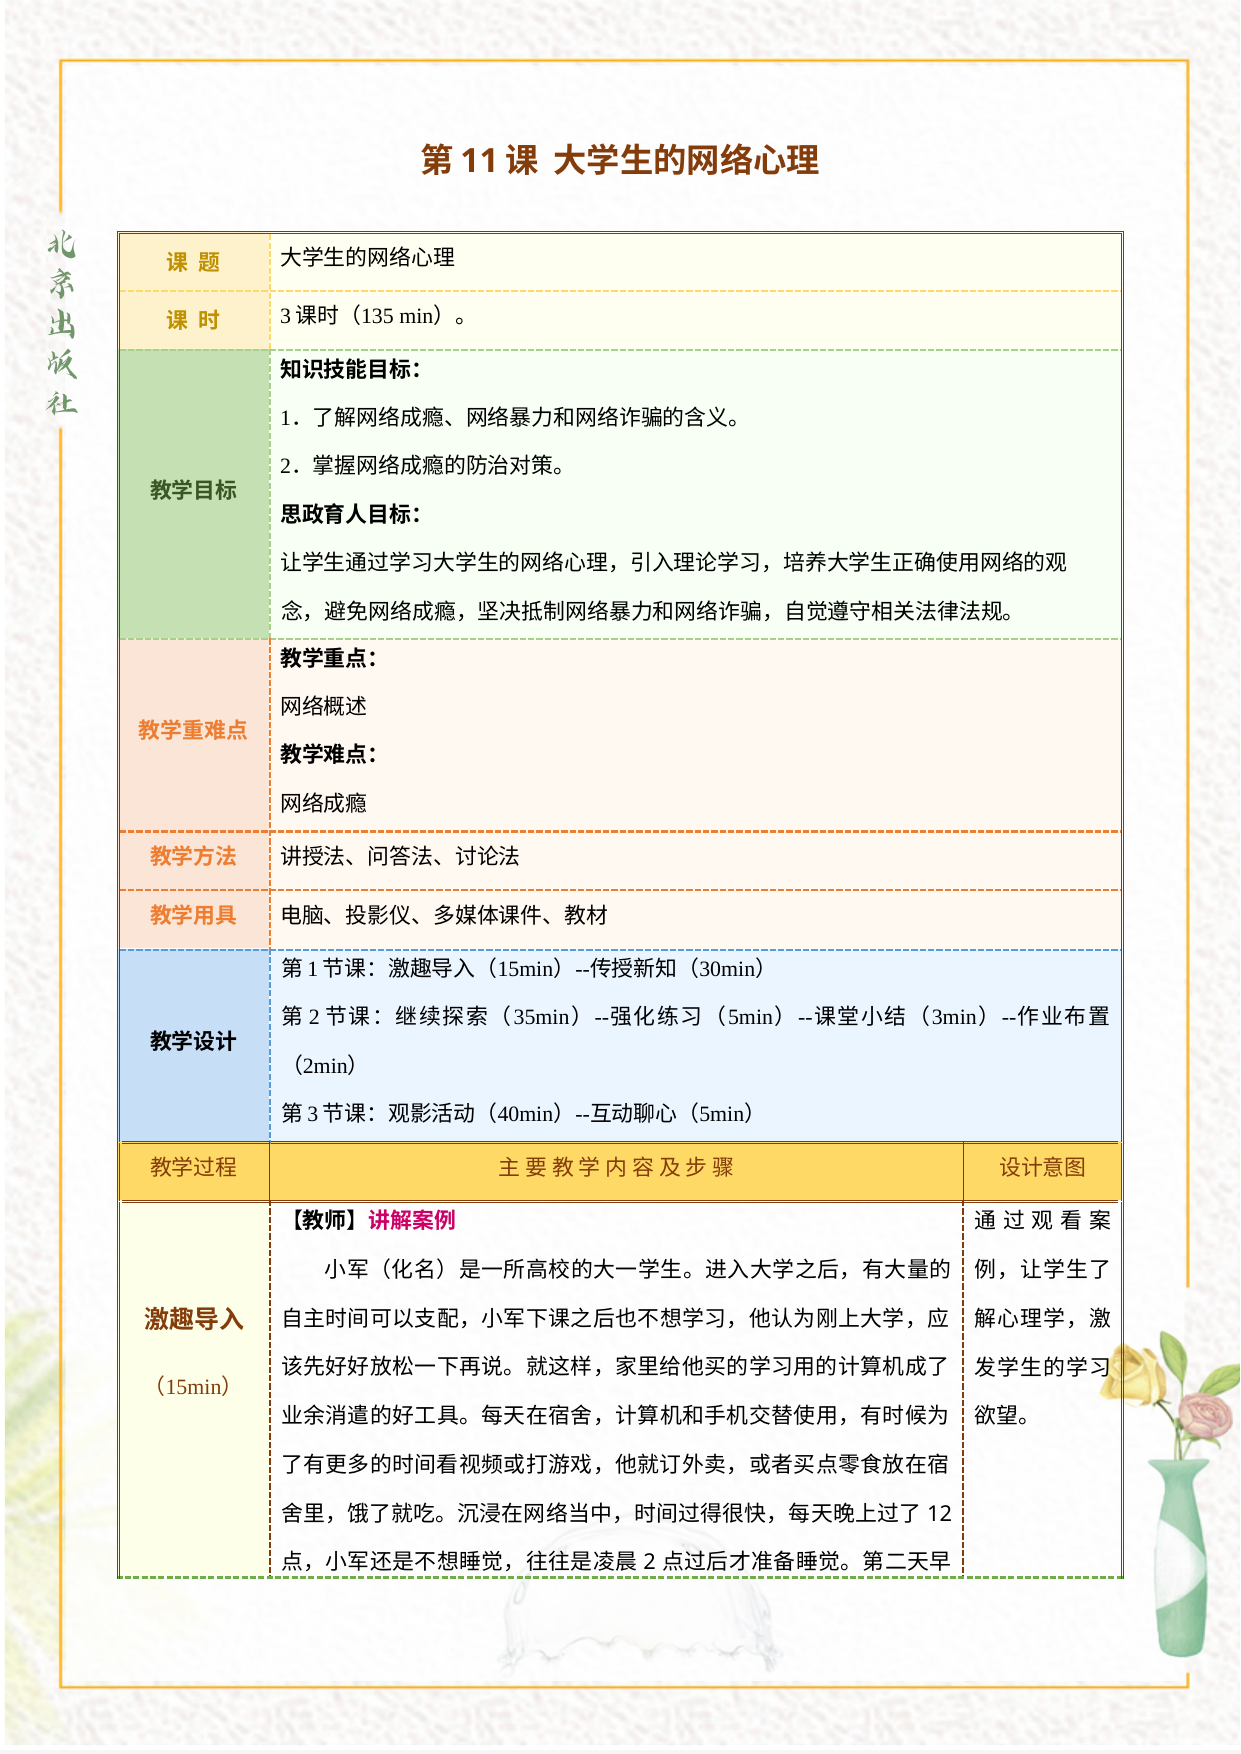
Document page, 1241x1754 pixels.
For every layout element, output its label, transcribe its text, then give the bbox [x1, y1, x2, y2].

picture [0, 0, 1241, 1750]
table_cell 讲授法、问答法、讨论法 [270, 830, 1121, 889]
table_header 课 题 [120, 234, 269, 290]
table_cell 知识技能目标： 1．了解网络成瘾、网络暴力和网络诈骗的含义。 2．掌握网络成瘾的防治对策。 思政育人目标： 让学生通过学习大学生的网络心理，引入理论学习，培养大学生正确使用网络的观念，避免网络成瘾，坚决抵制网络暴力和网络诈骗，自觉遵守相关法律法规。 [270, 349, 1121, 638]
table_cell 教学重难点 [120, 638, 269, 830]
table_cell 教学过程 [118, 1141, 269, 1200]
table_cell 激趣导入 （15min） [118, 1200, 269, 1576]
table_cell 教学方法 [120, 830, 269, 889]
table_cell 教学重点： 网络概述 教学难点： 网络成瘾 [270, 638, 1121, 830]
table_cell 教学设计 [120, 949, 269, 1141]
text 第11课 大学生的网络心理 [88, 125, 1152, 190]
table_header 大学生的网络心理 [270, 234, 1121, 290]
table_cell 课 时 [120, 290, 269, 349]
table_cell 电脑、投影仪、多媒体课件、教材 [270, 889, 1121, 948]
table_cell 教学用具 [120, 889, 269, 948]
table_cell 第1节课：激趣导入（15min）--传授新知（30min） 第2节课：继续探索（35min）--强化练习（5min）--课堂小结（3min）--作业布置（2min） 第3节课：观影活动（40min）--互动聊心（5min） [270, 949, 1121, 1141]
table_cell 教学目标 [120, 349, 269, 638]
table_cell 3课时（135 min）。 [270, 290, 1121, 349]
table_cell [270, 1203, 963, 1576]
table_cell 设计意图 [964, 1141, 1122, 1200]
table_cell 主 要 教 学 内 容 及 步 骤 [270, 1144, 963, 1200]
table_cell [963, 1200, 1122, 1576]
